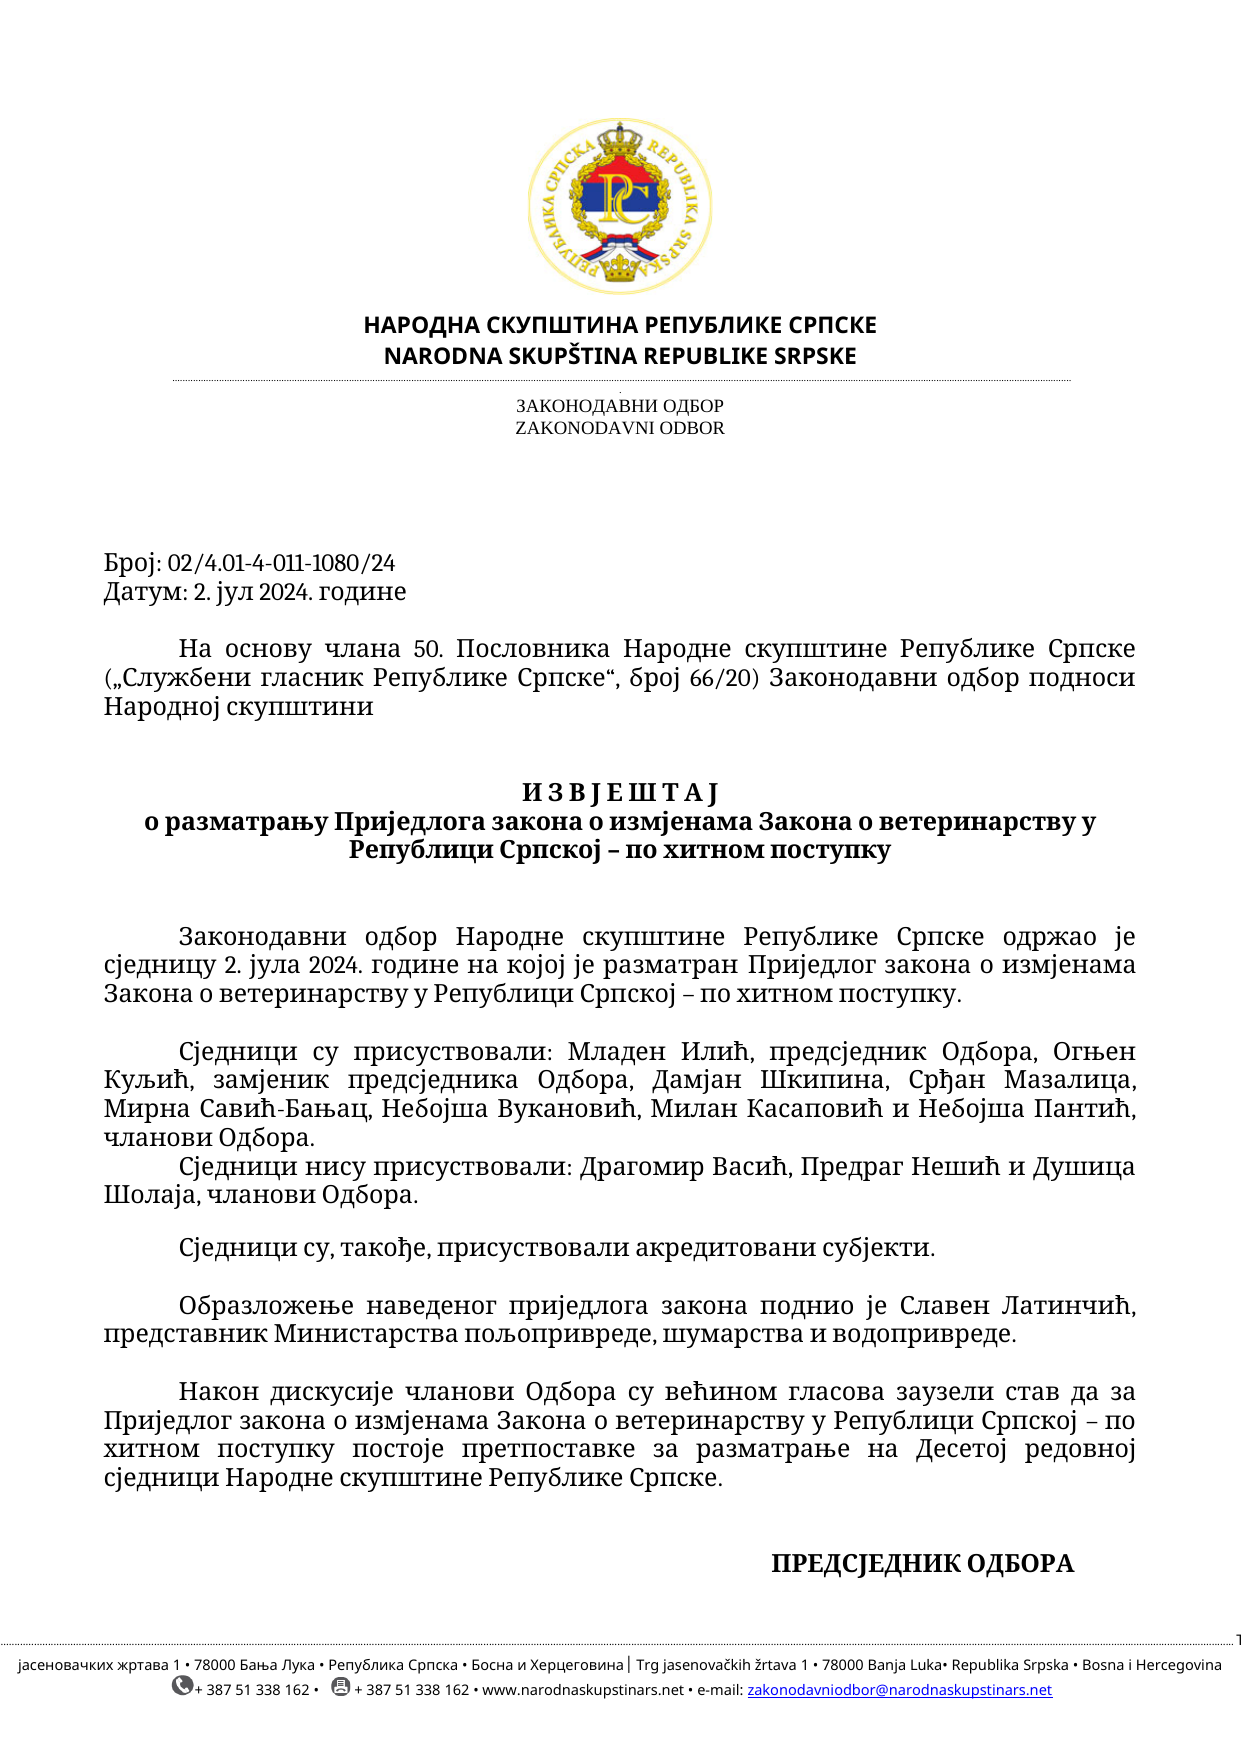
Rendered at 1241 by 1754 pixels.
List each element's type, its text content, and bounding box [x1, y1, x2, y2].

text И З В Ј Е Ш Т А Ј [103, 779, 1137, 807]
text Након дискусије чланови Одбора су већином гласова заузели став да за Приједлог закона о измјенама Закона о ветеринарству у Републици Српској – по хитном поступку постоје претпоставке за разматрање на Десетој редовној сједници Народне скупштине Републике Српске. [103, 1378, 1137, 1493]
text Законодавни одбор Народне скупштине Републике Српске одржао је сједницу 2. јула 2024. године на којој је разматран Приједлог закона о измјенама Закона о ветеринарству у Републици Српској – по хитном поступку. [103, 922, 1137, 1009]
text На основу члана 50. Пословника Народне скупштине Републике Српске („Службени гласник Републике Српске“, број 66/20) Законодавни одбор подноси Народној скупштини [103, 635, 1137, 721]
text Сједници су присуствовали: Младен Илић, предсједник Одбора, Огњен Куљић, замјеник предсједника Одбора, Дамјан Шкипина, Срђан Мазалица, Мирна Савић-Бањац, Небојша Вукановић, Милан Касаповић и Небојша Пантић, чланови Одбора. [103, 1037, 1137, 1152]
text Образложење наведеног приједлога закона поднио је Славен Латинчић, представник Министарства пољопривреде, шумарства и водопривреде. [103, 1292, 1137, 1349]
text ПРЕДСЈЕДНИК ОДБОРА [103, 1550, 1137, 1579]
text Број: 02/4.01-4-011-1080/24 [103, 549, 1137, 577]
text Датум: 2. јул 2024. године [103, 577, 1137, 606]
text о разматрању Приједлога закона о измјенама Закона о ветеринарству у Републици Српској – по хитном поступку [103, 807, 1137, 865]
text Сједници нису присуствовали: Драгомир Васић, Предраг Нешић и Душица Шолаја, чланови Одбора. [103, 1152, 1137, 1210]
text Сједници су, такође, присуствовали акредитовани субјекти. [103, 1234, 1137, 1263]
